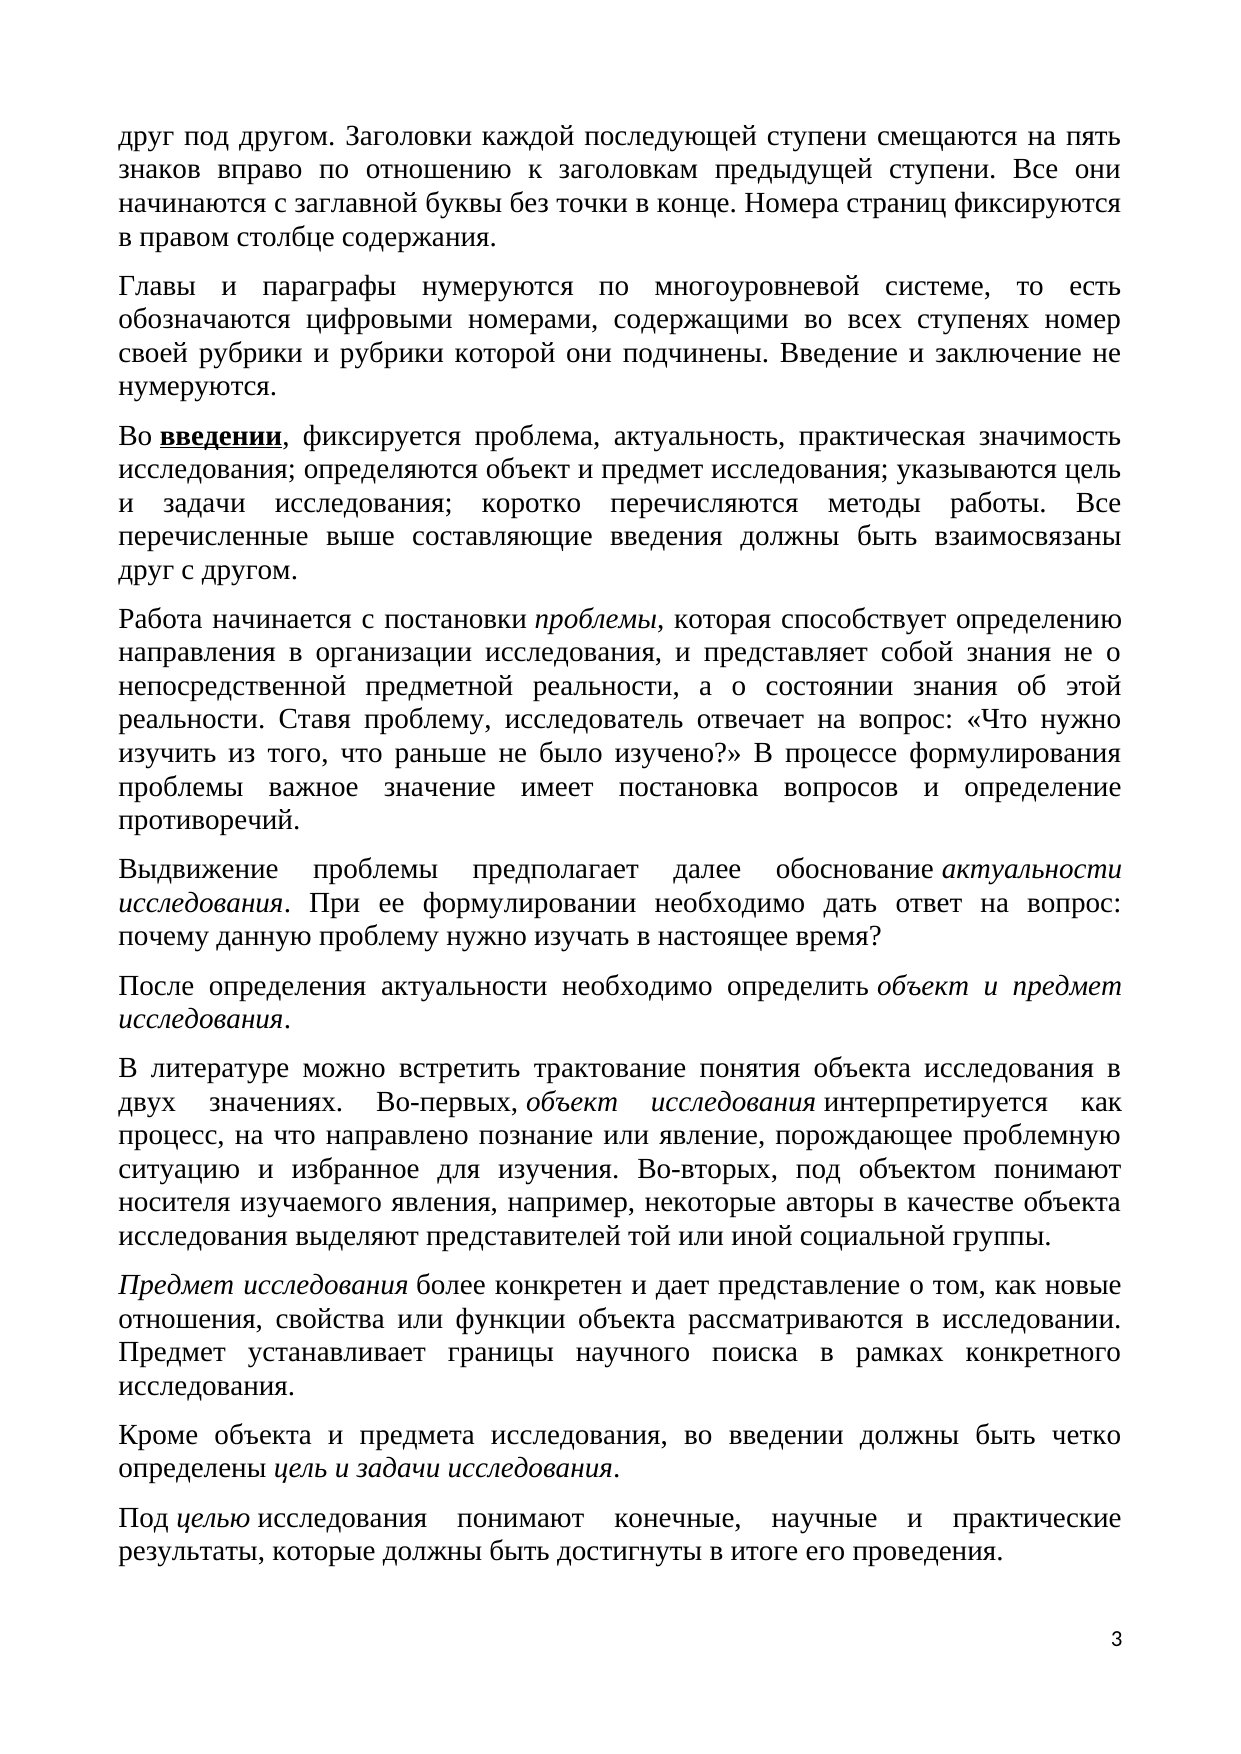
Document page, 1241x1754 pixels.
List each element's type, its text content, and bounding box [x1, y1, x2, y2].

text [118, 118, 1122, 252]
text Предмет исследования более конкретен и дает представление о том, как новые отношения, свойства или функции объекта рассматриваются в исследовании. Предмет устанавливает границы научного поиска в рамках конкретного исследования. [118, 1267, 1122, 1401]
text В литературе можно встретить трактование понятия объекта исследования в двух значениях. Во-первых, объект исследования интерпретируется как процесс, на что направлено познание или явление, порождающее проблемную ситуацию и избранное для изучения. Во-вторых, под объектом понимают носителя изучаемого явления, например, некоторые авторы в качестве объекта исследования выделяют представителей той или иной социальной группы. [118, 1050, 1122, 1252]
text После определения актуальности необходимо определить объект и предмет исследования. [118, 968, 1122, 1035]
text Выдвижение проблемы предполагает далее обоснование актуальности исследования. При ее формулировании необходимо дать ответ на вопрос: почему данную проблему нужно изучать в настоящее время? [118, 851, 1122, 952]
text Кроме объекта и предмета исследования, во введении должны быть четко определены цель и задачи исследования. [118, 1417, 1122, 1484]
text Во введении, фиксируется проблема, актуальность, практическая значимость исследования; определяются объект и предмет исследования; указываются цель и задачи исследования; коротко перечисляются методы работы. Все перечисленные выше составляющие введения должны быть взаимосвязаны друг с другом. [118, 418, 1122, 585]
text Главы и параграфы нумеруются по многоуровневой системе, то есть обозначаются цифровыми номерами, содержащими во всех ступенях номер своей рубрики и рубрики которой они подчинены. Введение и заключение не нумеруются. [118, 268, 1122, 402]
text Под целью исследования понимают конечные, научные и практические результаты, которые должны быть достигнуты в итоге его проведения. [118, 1500, 1122, 1567]
text Работа начинается с постановки проблемы, которая способствует определению направления в организации исследования, и представляет собой знания не о непосредственной предметной реальности, а о состоянии знания об этой реальности. Ставя проблему, исследователь отвечает на вопрос: «Что нужно изучить из того, что раньше не было изучено?» В процессе формулирования проблемы важное значение имеет постановка вопросов и определение противоречий. [118, 601, 1122, 836]
